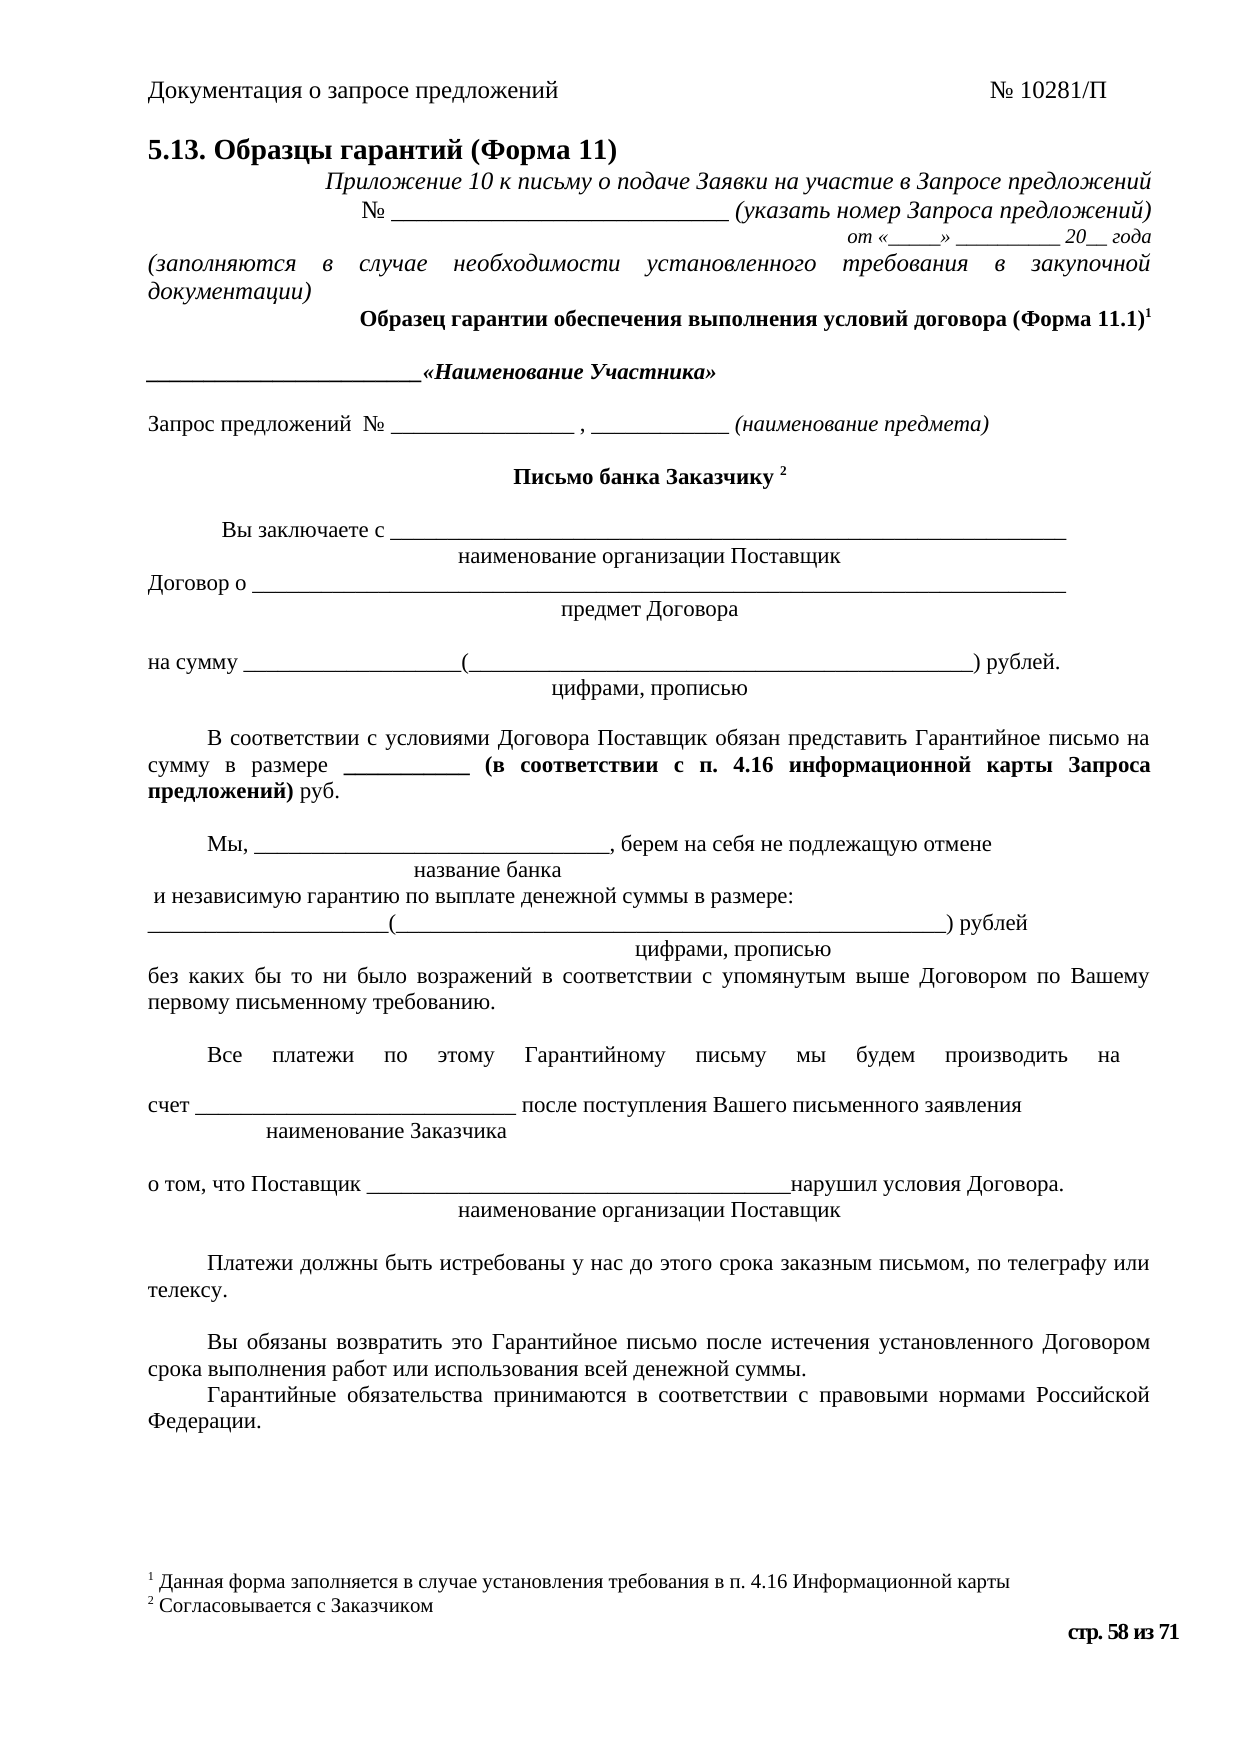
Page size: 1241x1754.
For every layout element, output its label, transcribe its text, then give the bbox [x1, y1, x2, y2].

text ________________________«Наименование Участника» [148, 358, 1152, 384]
text Мы, _______________________________, берем на себя не подлежащую отмене [148, 830, 1152, 856]
text цифрами, прописью [635, 935, 1152, 962]
text Вы обязаны возвратить это Гарантийное письмо после истечения установленного Договором срока выполнения работ или использования всей денежной суммы. [148, 1328, 1152, 1381]
text _____________________(________________________________________________) рублей [148, 909, 1152, 935]
text наименование организации Поставщик [458, 1197, 1152, 1223]
text и независимую гарантию по выплате денежной суммы в размере: [148, 883, 1152, 909]
text Образец гарантии обеспечения выполнения условий договора (Форма 11.1) [222, 305, 1152, 331]
text о том, что Поставщик _____________________________________нарушил условия Договора. [148, 1170, 1152, 1197]
text Договор о _______________________________________________________________________ [148, 569, 1152, 595]
text № ___________________________ (указать номер Запроса предложений) [148, 195, 1152, 223]
text от «_____» __________ 20__ года [148, 223, 1152, 248]
text Вы заключаете с ___________________________________________________________ [148, 516, 1152, 542]
text название банка [413, 856, 1152, 883]
list 5.13. Образцы гарантий (Форма 11) [148, 132, 1152, 166]
text Все платежи по этому Гарантийному письму мы будем производить на [148, 1041, 1152, 1091]
text цифрами, прописью [148, 674, 1152, 700]
text без каких бы то ни было возражений в соответствии с упомянутым выше Договором по Вашему первому письменному требованию. [148, 962, 1152, 1014]
text Запрос предложений № ________________ , ____________ (наименование предмета) [148, 411, 1152, 437]
text счет ____________________________ после поступления Вашего письменного заявления [148, 1091, 1152, 1117]
text на сумму ___________________(____________________________________________) рублей. [148, 648, 1152, 674]
text предмет Договора [148, 595, 1152, 621]
text наименование Заказчика [266, 1117, 1152, 1144]
text В соответствии с условиями Договора Поставщик обязан представить Гарантийное письмо на сумму в размере ___________ (в соответствии с п. 4.16 информационной карты Запроса предложений) руб. [148, 724, 1152, 803]
text наименование организации Поставщик [148, 542, 1152, 569]
text Гарантийные обязательства принимаются в соответствии с правовыми нормами Российской Федерации. [148, 1381, 1152, 1434]
text (заполняются в случае необходимости установленного требования в закупочной документации) [148, 248, 1152, 305]
text Приложение 10 к письму о подаче Заявки на участие в Запросе предложений [148, 166, 1152, 195]
text Платежи должны быть истребованы у нас до этого срока заказным письмом, по телеграфу или телексу. [148, 1249, 1152, 1302]
text Письмо банка Заказчику [148, 463, 1152, 489]
